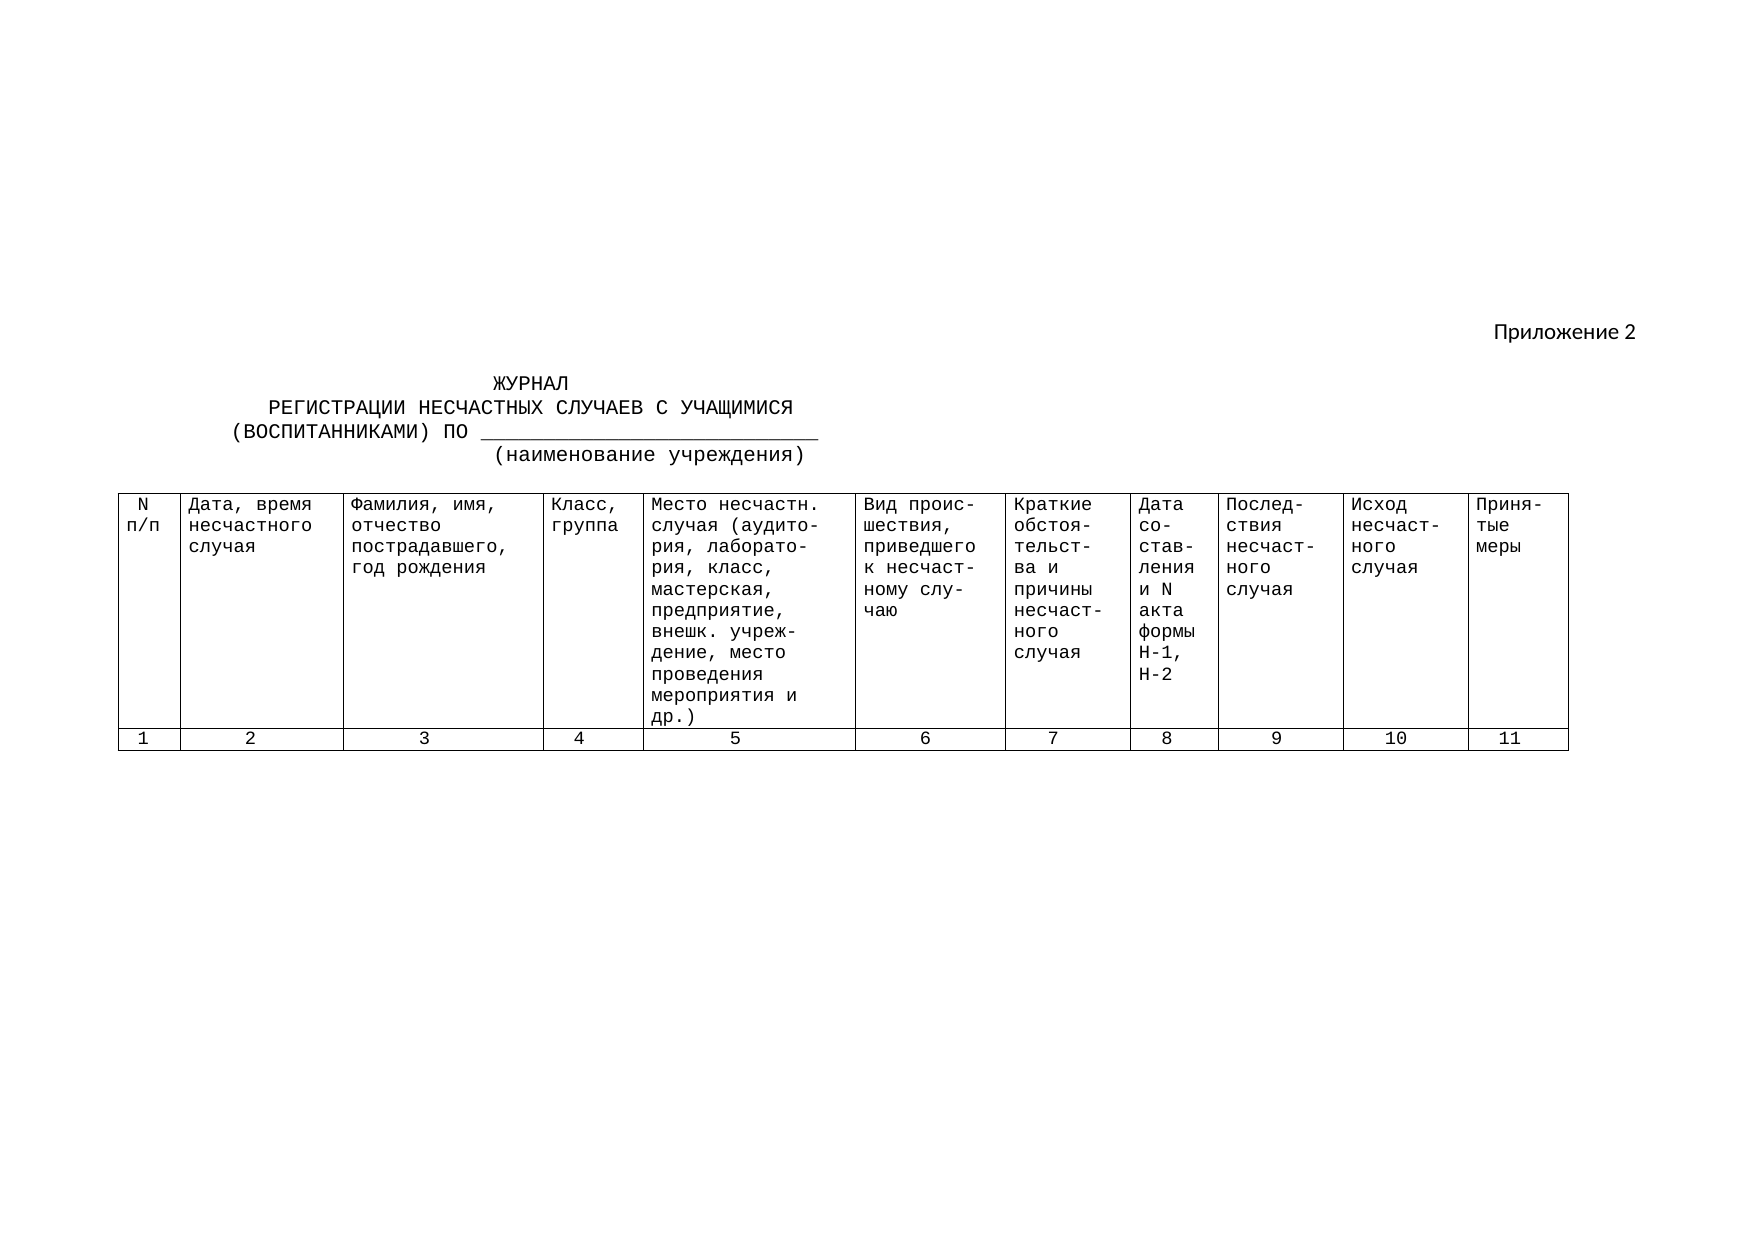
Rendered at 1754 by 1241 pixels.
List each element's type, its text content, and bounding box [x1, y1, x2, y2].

table_cell 10 [1344, 729, 1468, 750]
table_header Исход несчаст- ного случая [1344, 494, 1468, 728]
table_cell 9 [1219, 729, 1343, 750]
table_header N п/п [119, 494, 180, 728]
text (наименование учреждения) [118, 444, 1636, 468]
table_cell 2 [181, 729, 343, 750]
table_cell 7 [1006, 729, 1130, 750]
table_header Место несчастн. случая (аудито- рия, лаборато- рия, класс, мастерская, предприятие, внешк. учреж- дение, место проведения мероприятия и др.) [644, 494, 855, 728]
table_header Приня- тые меры [1469, 494, 1568, 728]
text Приложение 2 [118, 317, 1636, 345]
table_header Дата, время несчастного случая [181, 494, 343, 728]
table_header Послед- ствия несчаст- ного случая [1219, 494, 1343, 728]
text РЕГИСТРАЦИИ НЕСЧАСТНЫХ СЛУЧАЕВ С УЧАЩИМИСЯ [118, 397, 1636, 421]
table_cell 3 [344, 729, 543, 750]
text ЖУРНАЛ [118, 373, 1636, 397]
table_header Класс, группа [544, 494, 643, 728]
table_cell 11 [1469, 729, 1568, 750]
table_header Краткие обстоя- тельст- ва и причины несчаст- ного случая [1006, 494, 1130, 728]
table_header Вид проис- шествия, приведшего к несчаст- ному слу- чаю [856, 494, 1005, 728]
table_cell 8 [1131, 729, 1218, 750]
table_cell 6 [856, 729, 1005, 750]
table_cell 4 [544, 729, 643, 750]
text (ВОСПИТАННИКАМИ) ПО ___________________________ [118, 421, 1636, 444]
table_cell 1 [119, 729, 180, 750]
table_header Дата со- став- ления и N акта формы Н-1, Н-2 [1131, 494, 1218, 728]
table_cell 5 [644, 729, 855, 750]
table_header Фамилия, имя, отчество пострадавшего, год рождения [344, 494, 543, 728]
